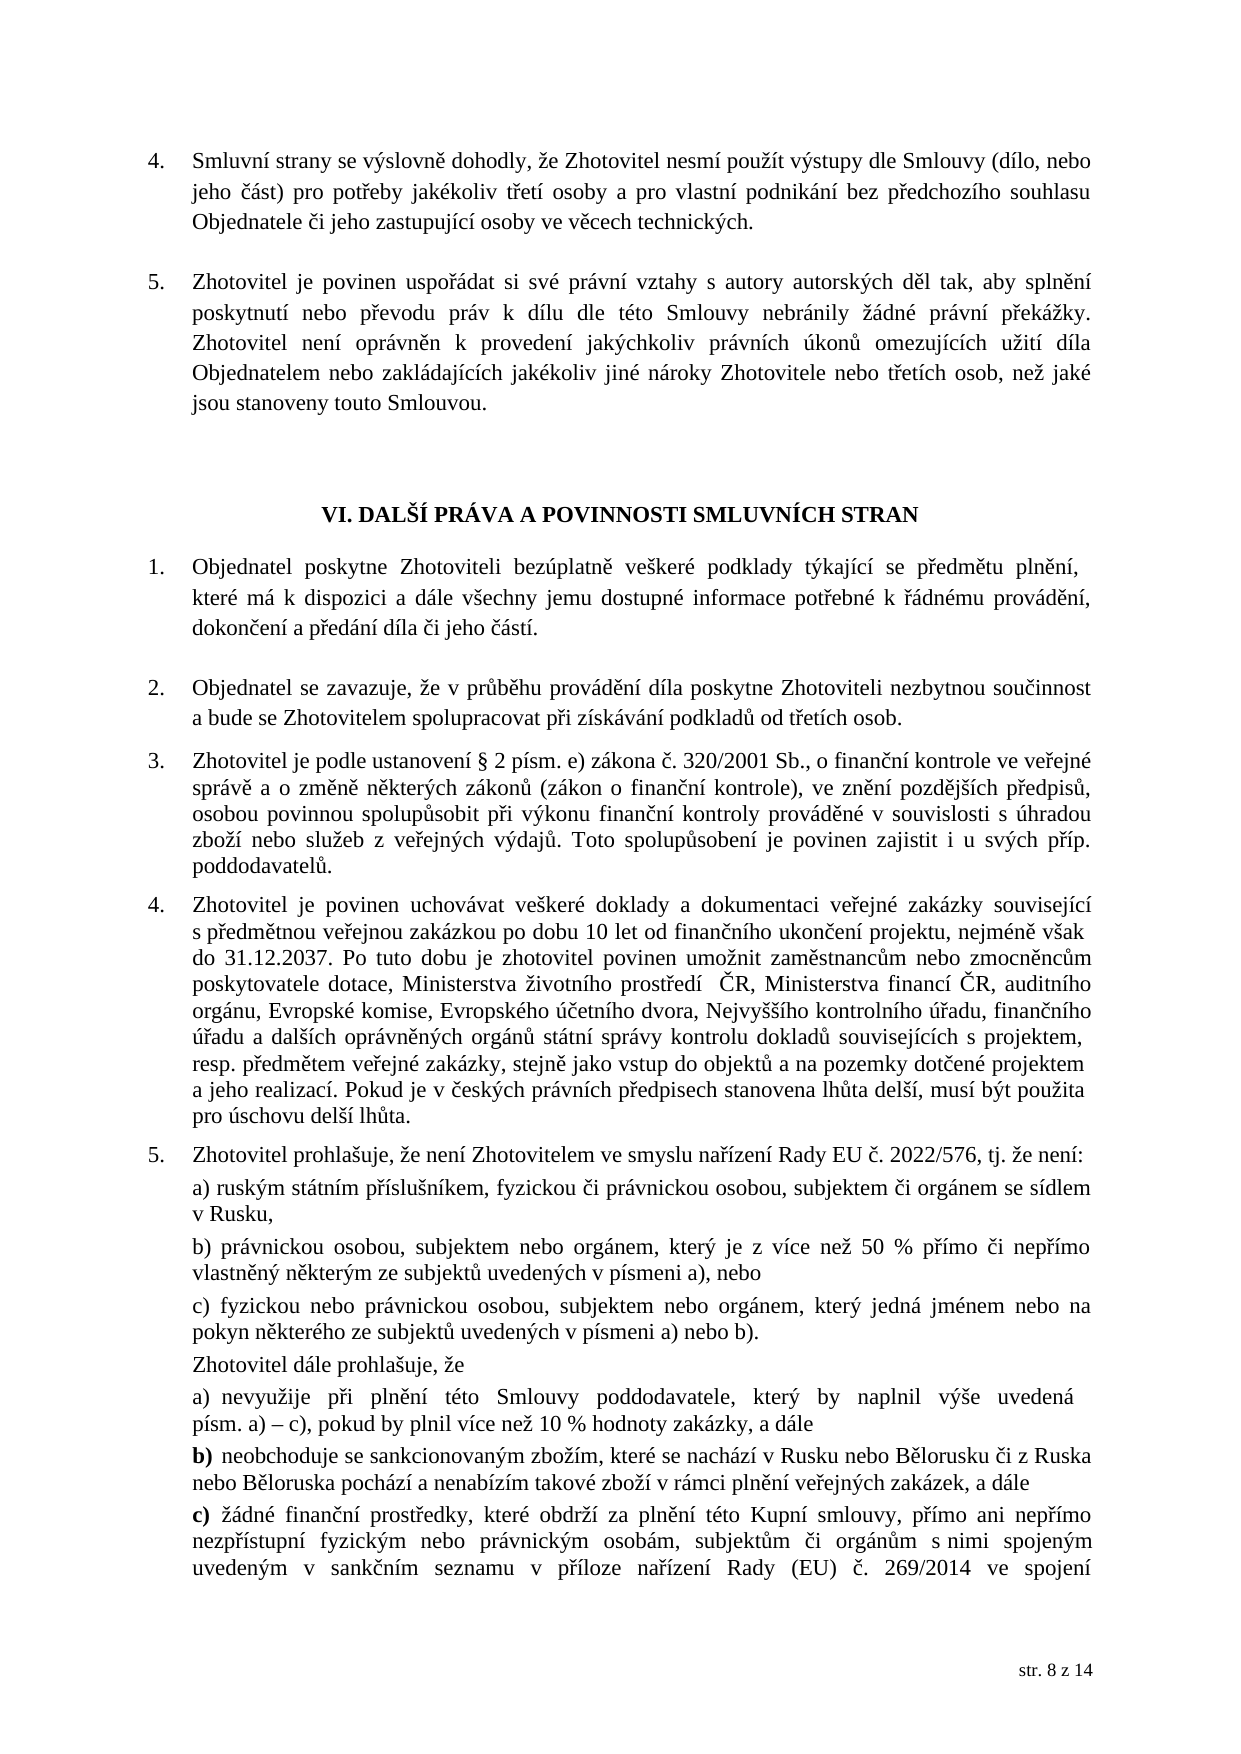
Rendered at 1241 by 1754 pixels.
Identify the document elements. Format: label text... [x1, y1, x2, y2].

list neobchoduje se sankcionovaným zbožím, které se nachází v Rusku nebo Bělorusku či z Ruska nebo Běloruska pochází a nenabízím takové zboží v rámci plnění veřejných zakázek, a dále [192, 1442, 1093, 1495]
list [192, 1501, 1093, 1580]
list Zhotovitel je podle ustanovení § 2 písm. e) zákona č. 320/2001 Sb., o finanční kontrole ve veřejné správě a o změně některých zákonů (zákon o finanční kontrole), ve znění pozdějších předpisů, osobou povinnou spolupůsobit při výkonu finanční kontroly prováděné v souvislosti s úhradou zboží nebo služeb z veřejných výdajů. Toto spolupůsobení je povinen zajistit i u svých příp. poddodavatelů. [148, 747, 1093, 879]
text Zhotovitel dále prohlašuje, že [192, 1351, 1093, 1377]
list nevyužije při plnění této Smlouvy poddodavatele, který by naplnil výše uvedená písm. a) – c), pokud by plnil více než 10 % hodnoty zakázky, a dále [192, 1383, 1093, 1436]
text b) právnickou osobou, subjektem nebo orgánem, který je z více než 50 % přímo či nepřímo vlastněný některým ze subjektů uvedených v písmeni a), nebo [192, 1233, 1093, 1285]
list Smluvní strany se výslovně dohodly, že Zhotovitel nesmí použít výstupy dle Smlouvy (dílo, nebo jeho část) pro potřeby jakékoliv třetí osoby a pro vlastní podnikání bez předchozího souhlasu Objednatele či jeho zastupující osoby ve věcech technických. [148, 148, 1093, 234]
list Objednatel se zavazuje, že v průběhu provádění díla poskytne Zhotoviteli nezbytnou součinnost a bude se Zhotovitelem spolupracovat při získávání podkladů od třetích osob. [148, 674, 1093, 731]
list Zhotovitel prohlašuje, že není Zhotovitelem ve smyslu nařízení Rady EU č. 2022/576, tj. že není: [148, 1141, 1093, 1167]
text VI. DALŠÍ PRÁVA A POVINNOSTI SMLUVNÍCH STRAN [148, 501, 1093, 527]
text a) ruským státním příslušníkem, fyzickou či právnickou osobou, subjektem či orgánem se sídlem v Rusku, [192, 1174, 1093, 1226]
list Zhotovitel je povinen uspořádat si své právní vztahy s autory autorských děl tak, aby splnění poskytnutí nebo převodu práv k dílu dle této Smlouvy nebránily žádné právní překážky. Zhotovitel není oprávněn k provedení jakýchkoliv právních úkonů omezujících užití díla Objednatelem nebo zakládajících jakékoliv jiné nároky Zhotovitele nebo třetích osob, než jaké jsou stanoveny touto Smlouvou. [148, 268, 1093, 416]
list Objednatel poskytne Zhotoviteli bezúplatně veškeré podklady týkající se předmětu plnění, které má k dispozici a dále všechny jemu dostupné informace potřebné k řádnému provádění, dokončení a předání díla či jeho částí. [148, 553, 1093, 640]
list Zhotovitel je povinen uchovávat veškeré doklady a dokumentaci veřejné zakázky související s předmětnou veřejnou zakázkou po dobu 10 let od finančního ukončení projektu, nejméně však do 31.12.2037. Po tuto dobu je zhotovitel povinen umožnit zaměstnancům nebo zmocněncům poskytovatele dotace, Ministerstva životního prostředí ČR, Ministerstva financí ČR, auditního orgánu, Evropské komise, Evropského účetního dvora, Nejvyššího kontrolního úřadu, finančního úřadu a dalších oprávněných orgánů státní správy kontrolu dokladů souvisejících s projektem, resp. předmětem veřejné zakázky, stejně jako vstup do objektů a na pozemky dotčené projektem a jeho realizací. Pokud je v českých právních předpisech stanovena lhůta delší, musí být použita pro úschovu delší lhůta. [148, 891, 1093, 1129]
text c) fyzickou nebo právnickou osobou, subjektem nebo orgánem, který jedná jménem nebo na pokyn některého ze subjektů uvedených v písmeni a) nebo b). [192, 1292, 1093, 1344]
